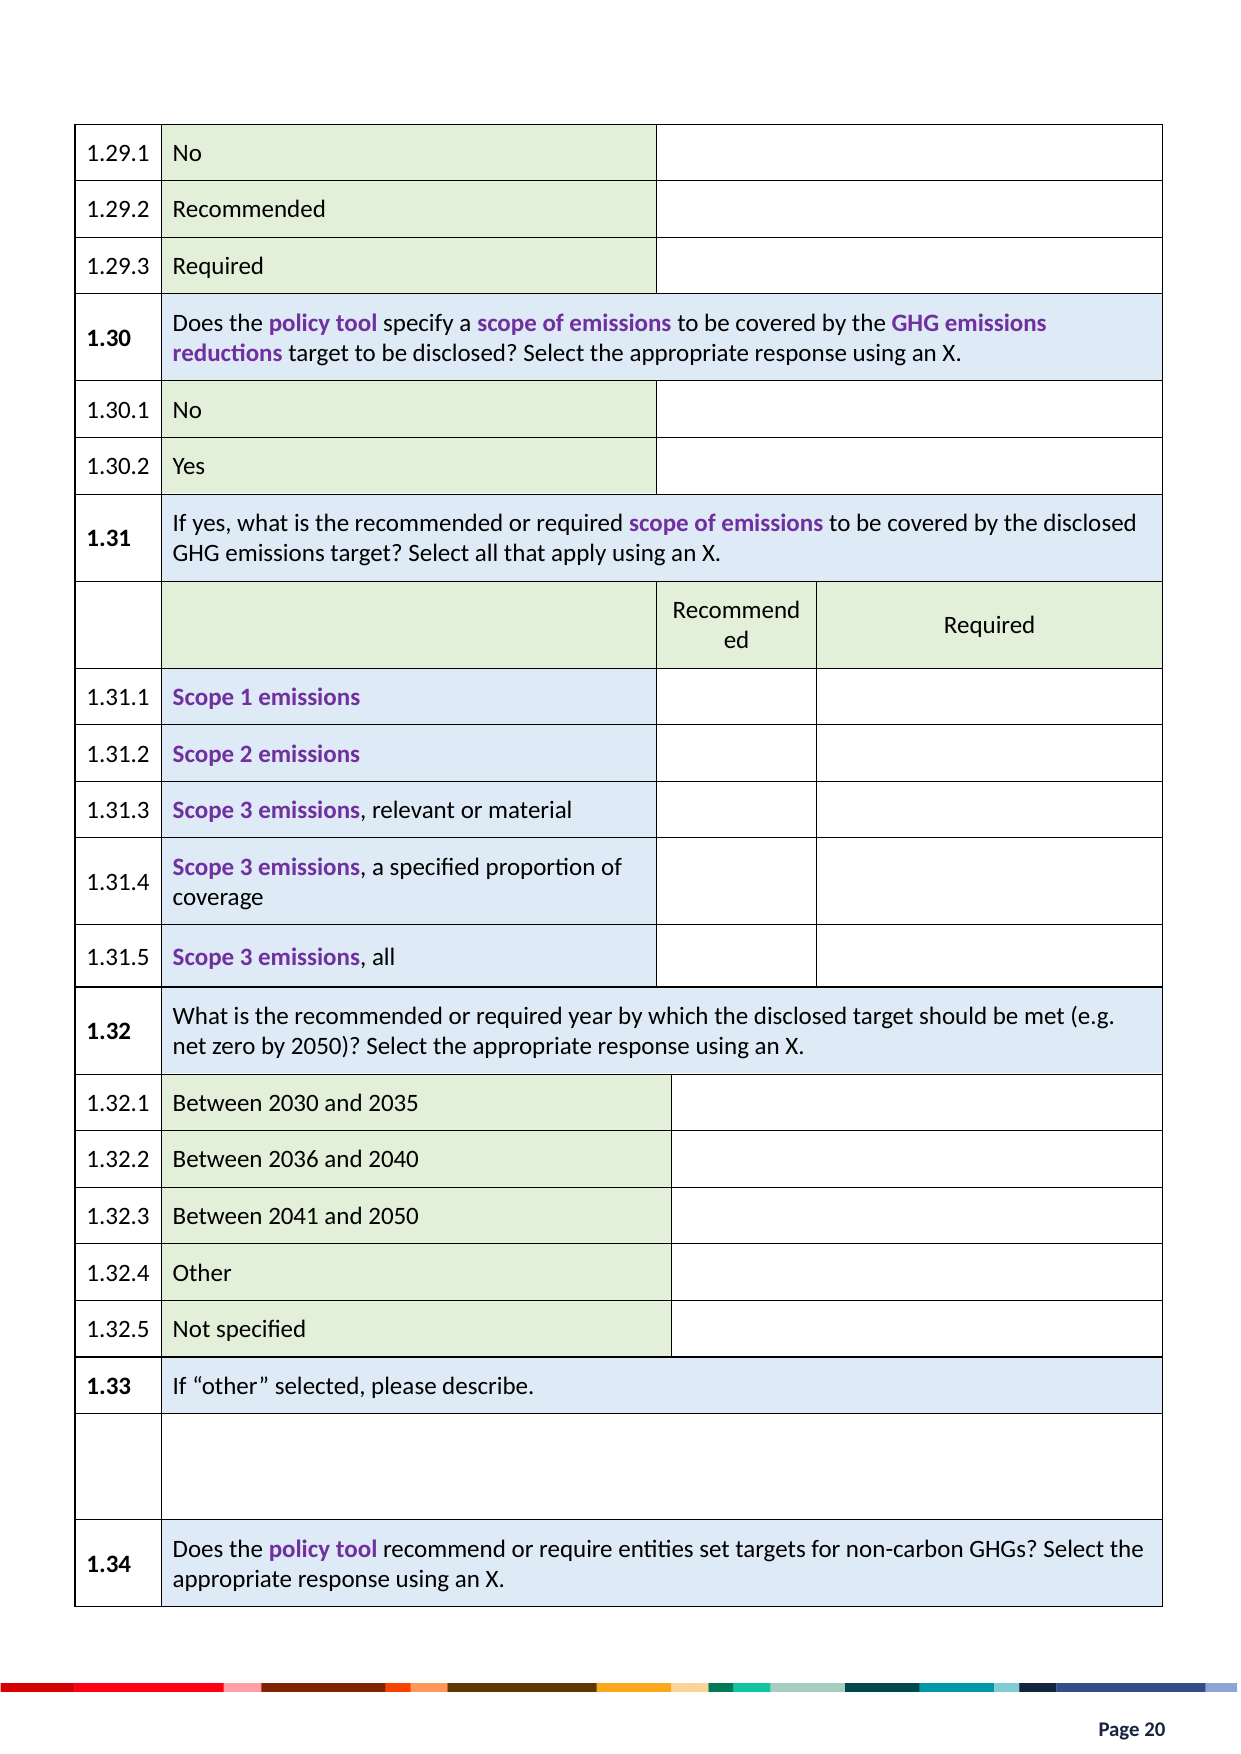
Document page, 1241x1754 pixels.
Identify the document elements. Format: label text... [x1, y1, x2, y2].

table_cell 1.32.5 [76, 1301, 161, 1356]
table_cell [657, 838, 816, 924]
table_cell 1.32.3 [76, 1188, 161, 1243]
table_cell [162, 1414, 1162, 1519]
table_cell [657, 125, 1162, 180]
table_cell [657, 438, 1162, 493]
table_cell [76, 1414, 161, 1519]
table_cell 1.29.3 [76, 238, 161, 293]
table_cell Between 2036 and 2040 [162, 1131, 671, 1187]
table_cell 1.31.3 [76, 782, 161, 837]
table_cell 1.32 [76, 988, 161, 1073]
table_cell 1.31.2 [76, 725, 161, 781]
table_cell 1.31.1 [76, 669, 161, 724]
table_cell Scope 3 emissions, a specified proportion of coverage [162, 838, 656, 924]
table_cell Scope 3 emissions, relevant or material [162, 782, 656, 837]
table_cell 1.30.2 [76, 438, 161, 493]
table_cell What is the recommended or required year by which the disclosed target should be met (e.g. net zero by 2050)? Select the appropriate response using an X. [162, 988, 1162, 1073]
table_cell [657, 925, 816, 986]
table_cell Scope 1 emissions [162, 669, 656, 724]
table_cell [657, 782, 816, 837]
table_cell [817, 669, 1162, 724]
table_cell Between 2030 and 2035 [162, 1075, 671, 1130]
table_cell Scope 3 emissions, all [162, 925, 656, 986]
table_cell [817, 925, 1162, 986]
table_cell No [162, 125, 656, 180]
table_cell Recommended [657, 582, 816, 668]
table_cell 1.31.4 [76, 838, 161, 924]
table_cell Other [162, 1244, 671, 1300]
table_cell [672, 1188, 1162, 1243]
table_cell 1.29.2 [76, 181, 161, 237]
table_cell If “other” selected, please describe. [162, 1358, 1162, 1413]
table_cell Yes [162, 438, 656, 493]
table_cell 1.31.5 [76, 925, 161, 986]
table_cell [817, 838, 1162, 924]
table_cell [657, 725, 816, 781]
table_cell [657, 381, 1162, 437]
table_cell 1.32.2 [76, 1131, 161, 1187]
table_cell 1.29.1 [76, 125, 161, 180]
table_cell 1.33 [76, 1358, 161, 1413]
table_cell 1.31 [76, 495, 161, 581]
table_cell 1.30 [76, 294, 161, 380]
table_cell Does the policy tool specify a scope of emissions to be covered by the GHG emissions reductions target to be disclosed? Select the appropriate response using an X. [162, 294, 1162, 380]
table_cell [672, 1244, 1162, 1300]
table_cell Required [162, 238, 656, 293]
table_cell [817, 782, 1162, 837]
table_cell [657, 181, 1162, 237]
picture [0, 1683, 1236, 1692]
table_cell Not specified [162, 1301, 671, 1356]
table_cell If yes, what is the recommended or required scope of emissions to be covered by the disclosed GHG emissions target? Select all that apply using an X. [162, 495, 1162, 581]
table_cell [817, 725, 1162, 781]
table_cell [672, 1301, 1162, 1356]
table_cell 1.34 [76, 1520, 161, 1606]
table_cell [162, 582, 656, 668]
table_cell Between 2041 and 2050 [162, 1188, 671, 1243]
table_cell [76, 582, 161, 668]
table_cell No [162, 381, 656, 437]
table_cell Scope 2 emissions [162, 725, 656, 781]
table_cell Does the policy tool recommend or require entities set targets for non-carbon GHGs? Select the appropriate response using an X. [162, 1520, 1162, 1606]
table_cell 1.32.1 [76, 1075, 161, 1130]
table_cell 1.30.1 [76, 381, 161, 437]
table_cell [672, 1075, 1162, 1130]
table_cell Recommended [162, 181, 656, 237]
table_cell [657, 669, 816, 724]
table_cell Required [817, 582, 1162, 668]
table_cell 1.32.4 [76, 1244, 161, 1300]
table_cell [657, 238, 1162, 293]
table_cell [672, 1131, 1162, 1187]
